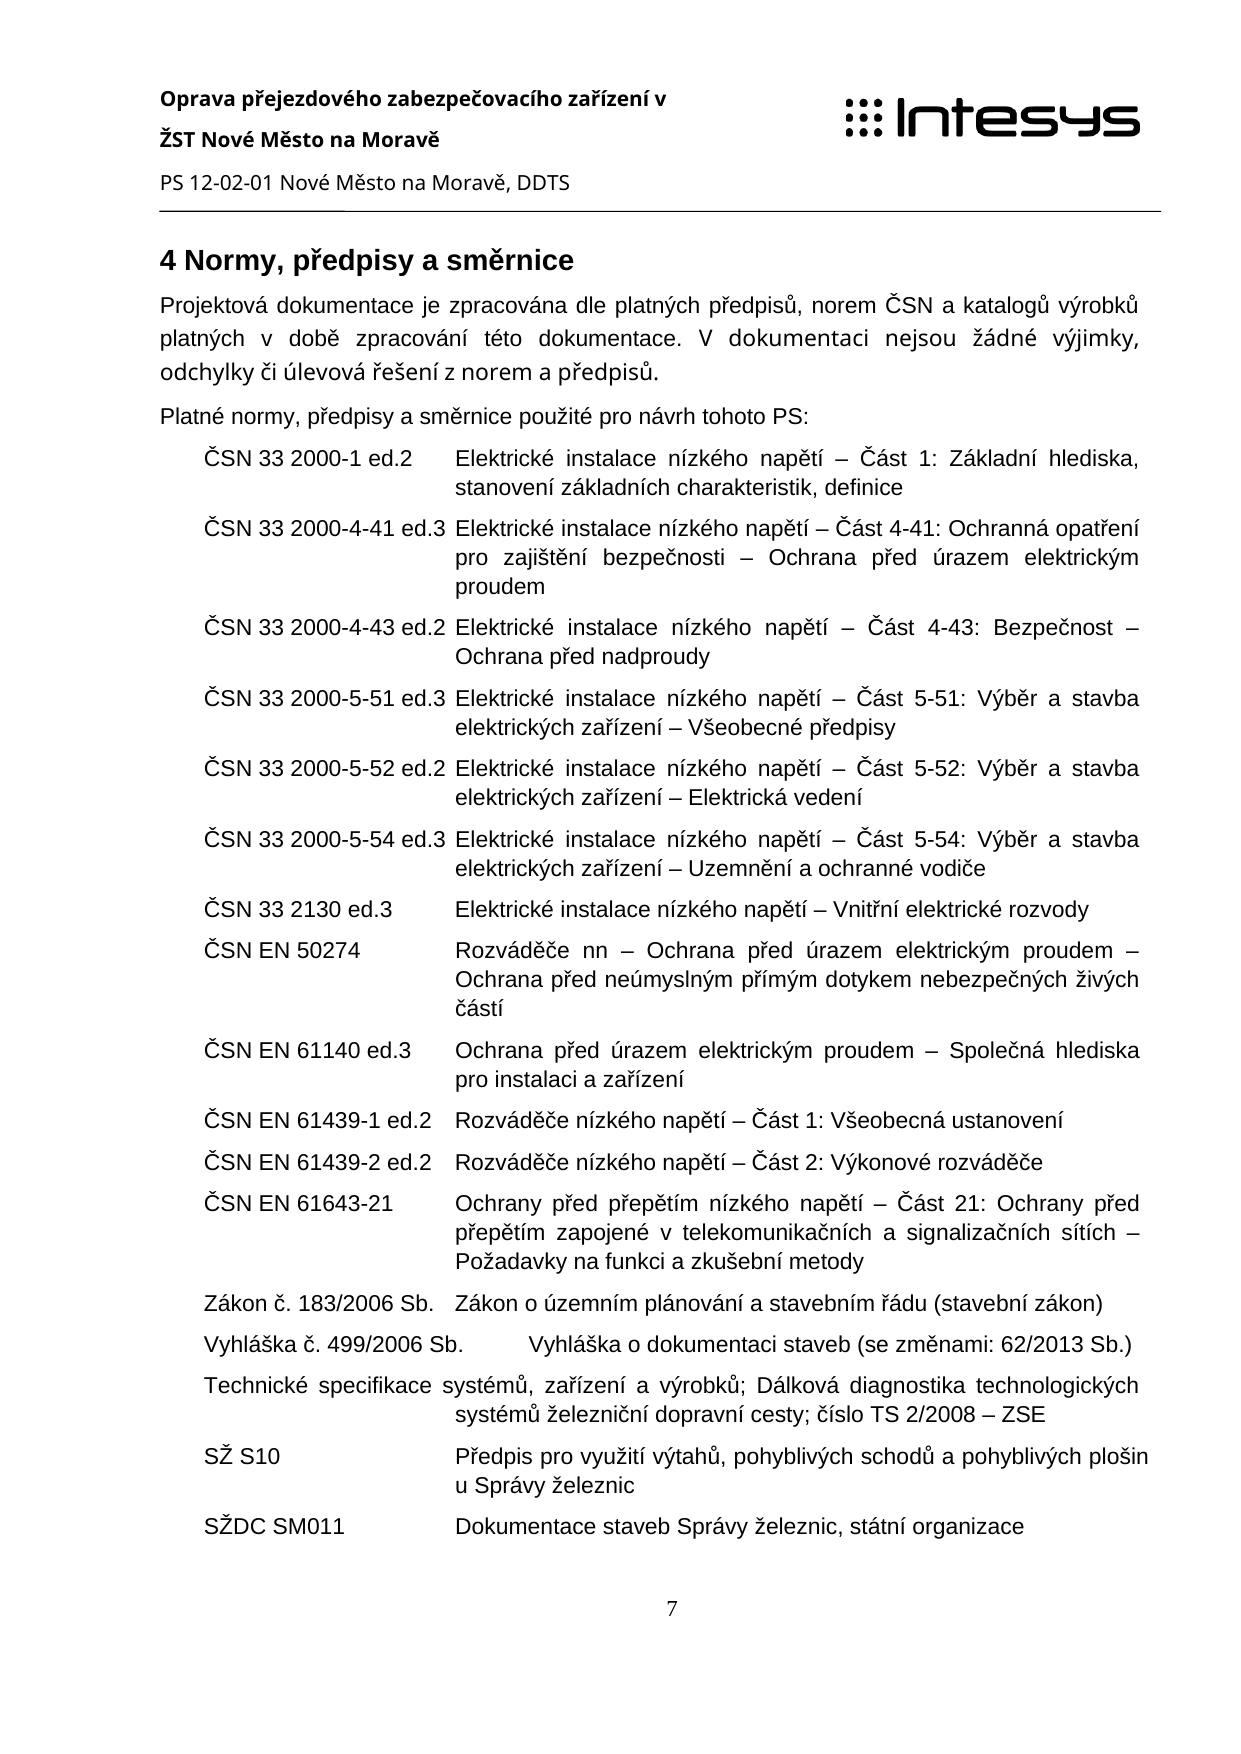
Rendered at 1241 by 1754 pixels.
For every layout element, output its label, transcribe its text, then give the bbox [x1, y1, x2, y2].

text ČSN 33 2000-5-51 ed.3 Elektrické instalace nízkého napětí – Část 5-51: Výběr a stavba elektrických zařízení – Všeobecné předpisy [204, 685, 1140, 740]
text Platné normy, předpisy a směrnice použité pro návrh tohoto PS: [159, 403, 1140, 429]
text ČSN EN 61439-2 ed.2 Rozváděče nízkého napětí – Část 2: Výkonové rozváděče [159, 1149, 1140, 1175]
text ČSN 33 2000-5-54 ed.3 Elektrické instalace nízkého napětí – Část 5-54: Výběr a stavba elektrických zařízení – Uzemnění a ochranné vodiče [204, 826, 1140, 881]
text SŽDC SM011 Dokumentace staveb Správy železnic, státní organizace [204, 1513, 1140, 1540]
text ČSN EN 61140 ed.3 Ochrana před úrazem elektrickým proudem – Společná hlediska pro instalaci a zařízení [204, 1037, 1140, 1092]
picture [846, 98, 1140, 137]
text Zákon č. 183/2006 Sb. Zákon o územním plánování a stavebním řádu (stavební zákon) [159, 1289, 1140, 1316]
text Projektová dokumentace je zpracována dle platných předpisů, norem ČSN a katalogů výrobků platných v době zpracování této dokumentace. V dokumentaci nejsou žádné výjimky, odchylky či úlevová řešení z norem a předpisů. [159, 292, 1140, 387]
text Vyhláška č. 499/2006 Sb. Vyhláška o dokumentaci staveb (se změnami: 62/2013 Sb.) [159, 1331, 1140, 1357]
text Technické specifikace systémů, zařízení a výrobků; Dálková diagnostika technologických systémů železniční dopravní cesty; číslo TS 2/2008 – ZSE [204, 1372, 1140, 1428]
text ČSN EN 61439-1 ed.2 Rozváděče nízkého napětí – Část 1: Všeobecná ustanovení [159, 1107, 1140, 1134]
text SŽ S10 Předpis pro využití výtahů, pohyblivých schodů a pohyblivých plošin u Správy železnic [204, 1443, 1149, 1498]
subtitle Normy, předpisy a směrnice [159, 243, 1140, 277]
text ČSN EN 50274 Rozváděče nn – Ochrana před úrazem elektrickým proudem – Ochrana před neúmyslným přímým dotykem nebezpečných živých částí [204, 937, 1140, 1022]
text ČSN EN 61643-21 Ochrany před přepětím nízkého napětí – Část 21: Ochrany před přepětím zapojené v telekomunikačních a signalizačních sítích – Požadavky na funkci a zkušební metody [204, 1190, 1140, 1274]
text ČSN 33 2000-1 ed.2 Elektrické instalace nízkého napětí – Část 1: Základní hlediska, stanovení základních charakteristik, definice [204, 444, 1140, 500]
text ČSN 33 2000-5-52 ed.2 Elektrické instalace nízkého napětí – Část 5-52: Výběr a stavba elektrických zařízení – Elektrická vedení [204, 755, 1140, 811]
text ČSN 33 2130 ed.3 Elektrické instalace nízkého napětí – Vnitřní elektrické rozvody [159, 896, 1140, 922]
text ČSN 33 2000-4-43 ed.2 Elektrické instalace nízkého napětí – Část 4-43: Bezpečnost – Ochrana před nadproudy [204, 614, 1140, 670]
text ČSN 33 2000-4-41 ed.3 Elektrické instalace nízkého napětí – Část 4-41: Ochranná opatření pro zajištění bezpečnosti – Ochrana před úrazem elektrickým proudem [204, 515, 1140, 599]
